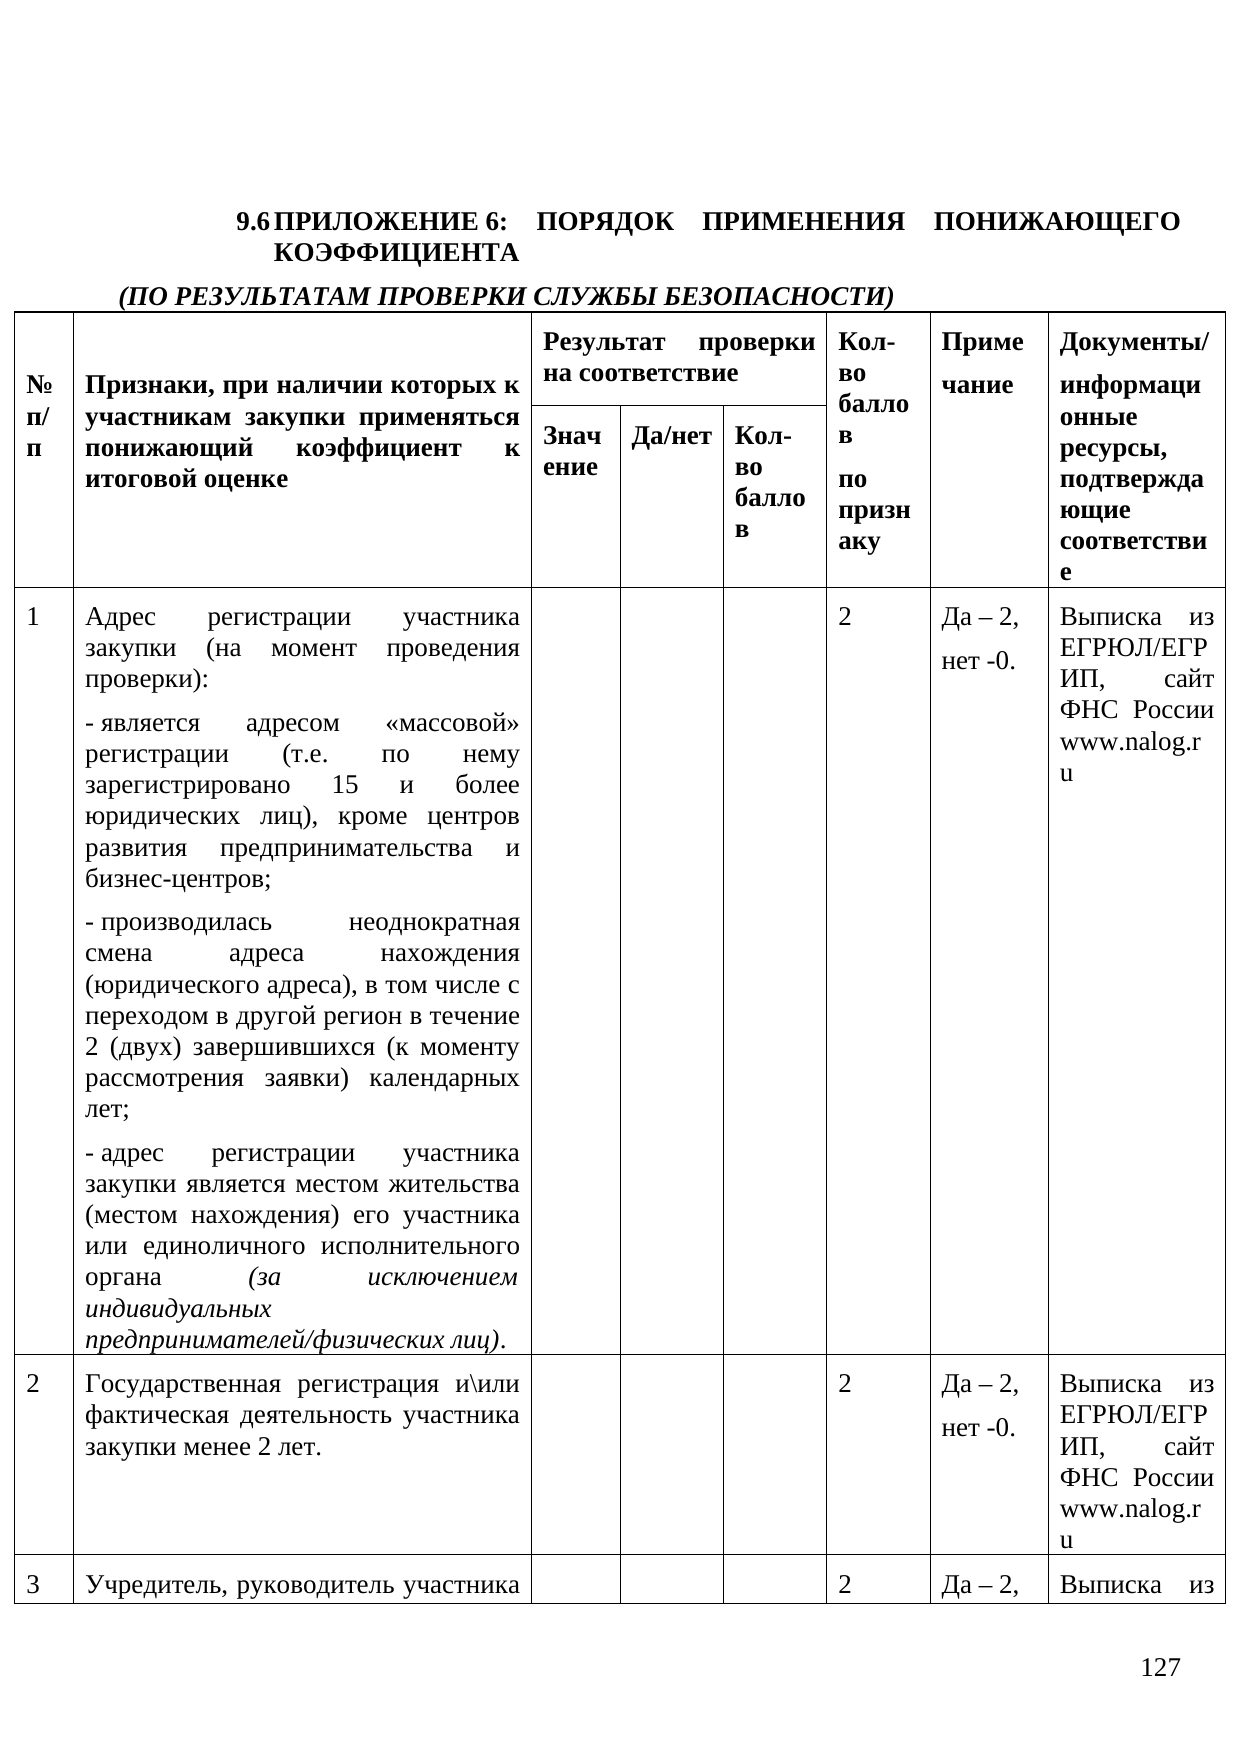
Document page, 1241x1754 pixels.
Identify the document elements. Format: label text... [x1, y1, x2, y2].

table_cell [1049, 1555, 1225, 1603]
table_cell [532, 588, 620, 1354]
table_cell [724, 1355, 826, 1554]
table_header № п/п [15, 313, 73, 587]
table_cell [532, 1355, 620, 1554]
table_cell 2 [15, 1355, 73, 1554]
table_cell [724, 1555, 826, 1603]
table_cell Значение [532, 406, 620, 587]
table_cell Да/нет [621, 406, 723, 587]
table_cell 2 [827, 588, 930, 1354]
table_header Документы/ информационные ресурсы, подтверждающие соответствие [1049, 313, 1225, 587]
table_header Признаки, при наличии которых к участникам закупки применяться понижающий коэффициент к итоговой оценке [74, 313, 531, 587]
table_cell 2 [827, 1555, 930, 1603]
list ПРИЛОЖЕНИЕ 6: ПОРЯДОК ПРИМЕНЕНИЯ ПОНИЖАЮЩЕГО КОЭФФИЦИЕНТА [236, 205, 1181, 268]
table_cell [621, 1555, 723, 1603]
table_cell [621, 1355, 723, 1554]
table_cell Кол-во баллов [724, 406, 826, 587]
table_cell Да – 2, нет -0. [931, 1355, 1048, 1554]
table_cell Адрес регистрации участника закупки (на момент проведения проверки): - является адресом «массовой» регистрации (т.е. по нему зарегистрировано 15 и более юридических лиц), кроме центров развития предпринимательства и бизнес-центров; - производилась неоднократная смена адреса нахождения (юридического адреса), в том числе с переходом в другой регион в течение 2 (двух) завершившихся (к моменту рассмотрения заявки) календарных лет; - адрес регистрации участника закупки является местом жительства (местом нахождения) его участника или единоличного исполнительного органа (за исключением индивидуальных предпринимателей/физических лиц). [74, 588, 531, 1354]
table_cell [74, 1555, 531, 1603]
table_cell 1 [15, 588, 73, 1354]
table_cell Да – 2, нет -0. [931, 1555, 1048, 1603]
table_header Кол-во баллов по признаку [827, 313, 930, 587]
text (ПО РЕЗУЛЬТАТАМ ПРОВЕРКИ СЛУЖБЫ БЕЗОПАСНОСТИ) [118, 280, 1181, 311]
table_header Приме чание [931, 313, 1048, 587]
table_cell [724, 588, 826, 1354]
table_cell Выписка из ЕГРЮЛ/ЕГРИП, сайт ФНС России www.nalog.ru [1049, 1355, 1225, 1554]
table_cell 2 [827, 1355, 930, 1554]
table_cell Выписка из ЕГРЮЛ/ЕГРИП, сайт ФНС России www.nalog.ru [1049, 588, 1225, 1354]
table_header Результат проверки на соответствие [532, 313, 826, 405]
table_cell [621, 588, 723, 1354]
table_cell Государственная регистрация и\или фактическая деятельность участника закупки менее 2 лет. [74, 1355, 531, 1554]
table_cell [532, 1555, 620, 1603]
table_cell Да – 2, нет -0. [931, 588, 1048, 1354]
table_cell 3 [15, 1555, 73, 1603]
